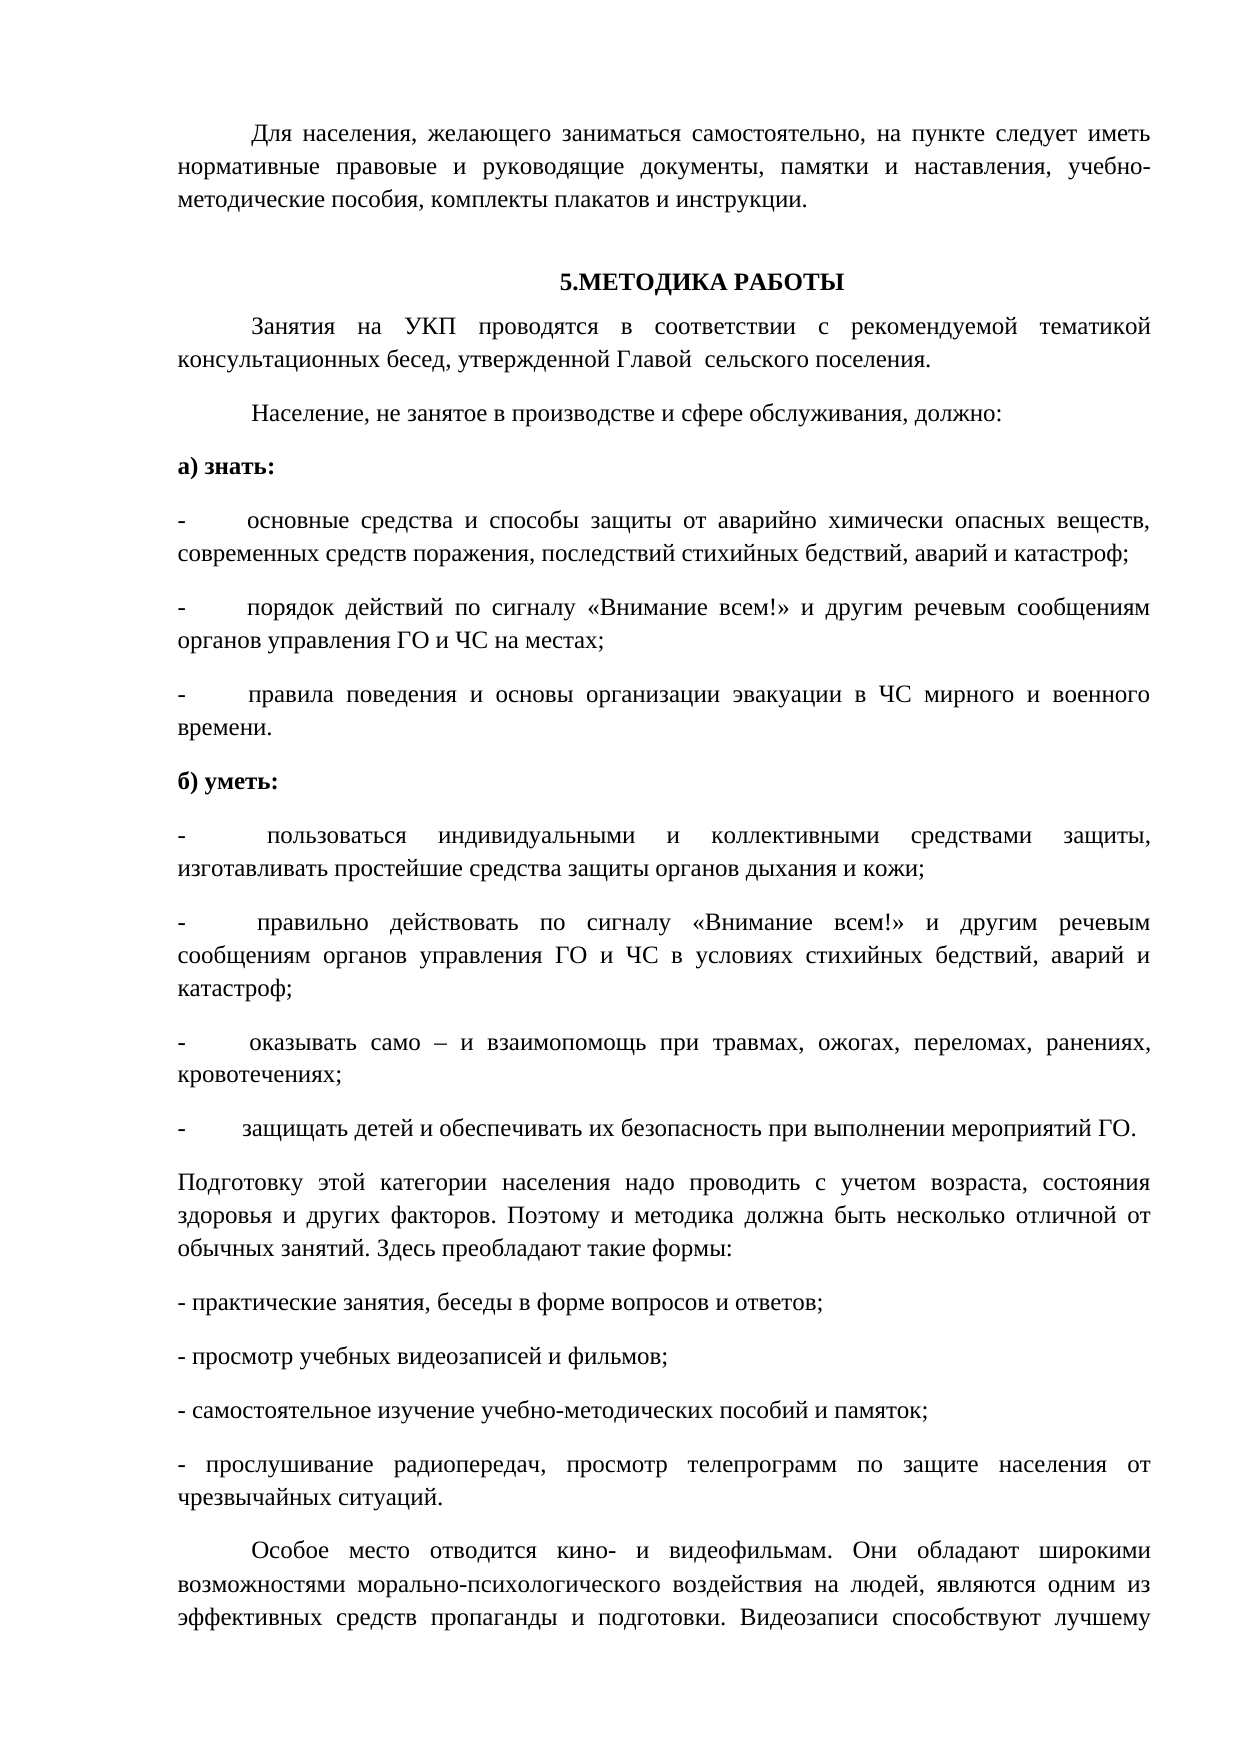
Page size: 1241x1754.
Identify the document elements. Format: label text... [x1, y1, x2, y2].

text - прослушивание радиопередач, просмотр телепрограмм по защите населения от чрезвычайных ситуаций. [177, 1449, 1152, 1511]
text - порядок действий по сигналу «Внимание всем!» и другим речевым сообщениям органов управления ГО и ЧС на местах; [177, 592, 1152, 654]
text - основные средства и способы защиты от аварийно химически опасных веществ, современных средств поражения, последствий стихийных бедствий, аварий и катастроф; [177, 505, 1152, 567]
text - самостоятельное изучение учебно-методических пособий и памяток; [177, 1395, 1152, 1424]
text Для населения, желающего заниматься самостоятельно, на пункте следует иметь нормативные правовые и руководящие документы, памятки и наставления, учебно-методические пособия, комплекты плакатов и инструкции. [177, 118, 1152, 213]
text Занятия на УКП проводятся в соответствии с рекомендуемой тематикой консультационных бесед, утвержденной Главой сельского поселения. [177, 311, 1152, 372]
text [177, 1536, 1152, 1630]
text - правильно действовать по сигналу «Внимание всем!» и другим речевым сообщениям органов управления ГО и ЧС в условиях стихийных бедствий, аварий и катастроф; [177, 907, 1152, 1001]
text Подготовку этой категории населения надо проводить с учетом возраста, состояния здоровья и других факторов. Поэтому и методика должна быть несколько отличной от обычных занятий. Здесь преобладают такие формы: [177, 1167, 1152, 1262]
text - просмотр учебных видеозаписей и фильмов; [177, 1341, 1152, 1370]
text - защищать детей и обеспечивать их безопасность при выполнении мероприятий ГО. [177, 1113, 1152, 1142]
text - правила поведения и основы организации эвакуации в ЧС мирного и военного времени. [177, 679, 1152, 741]
text - практические занятия, беседы в форме вопросов и ответов; [177, 1287, 1152, 1316]
text - пользоваться индивидуальными и коллективными средствами защиты, изготавливать простейшие средства защиты органов дыхания и кожи; [177, 820, 1152, 882]
text Население, не занятое в производстве и сфере обслуживания, должно: [177, 398, 1152, 426]
text - оказывать само – и взаимопомощь при травмах, ожогах, переломах, ранениях, кровотечениях; [177, 1027, 1152, 1088]
text б) уметь: [177, 766, 1152, 795]
text а) знать: [177, 451, 1152, 480]
list 5.МЕТОДИКА РАБОТЫ [252, 267, 1152, 296]
